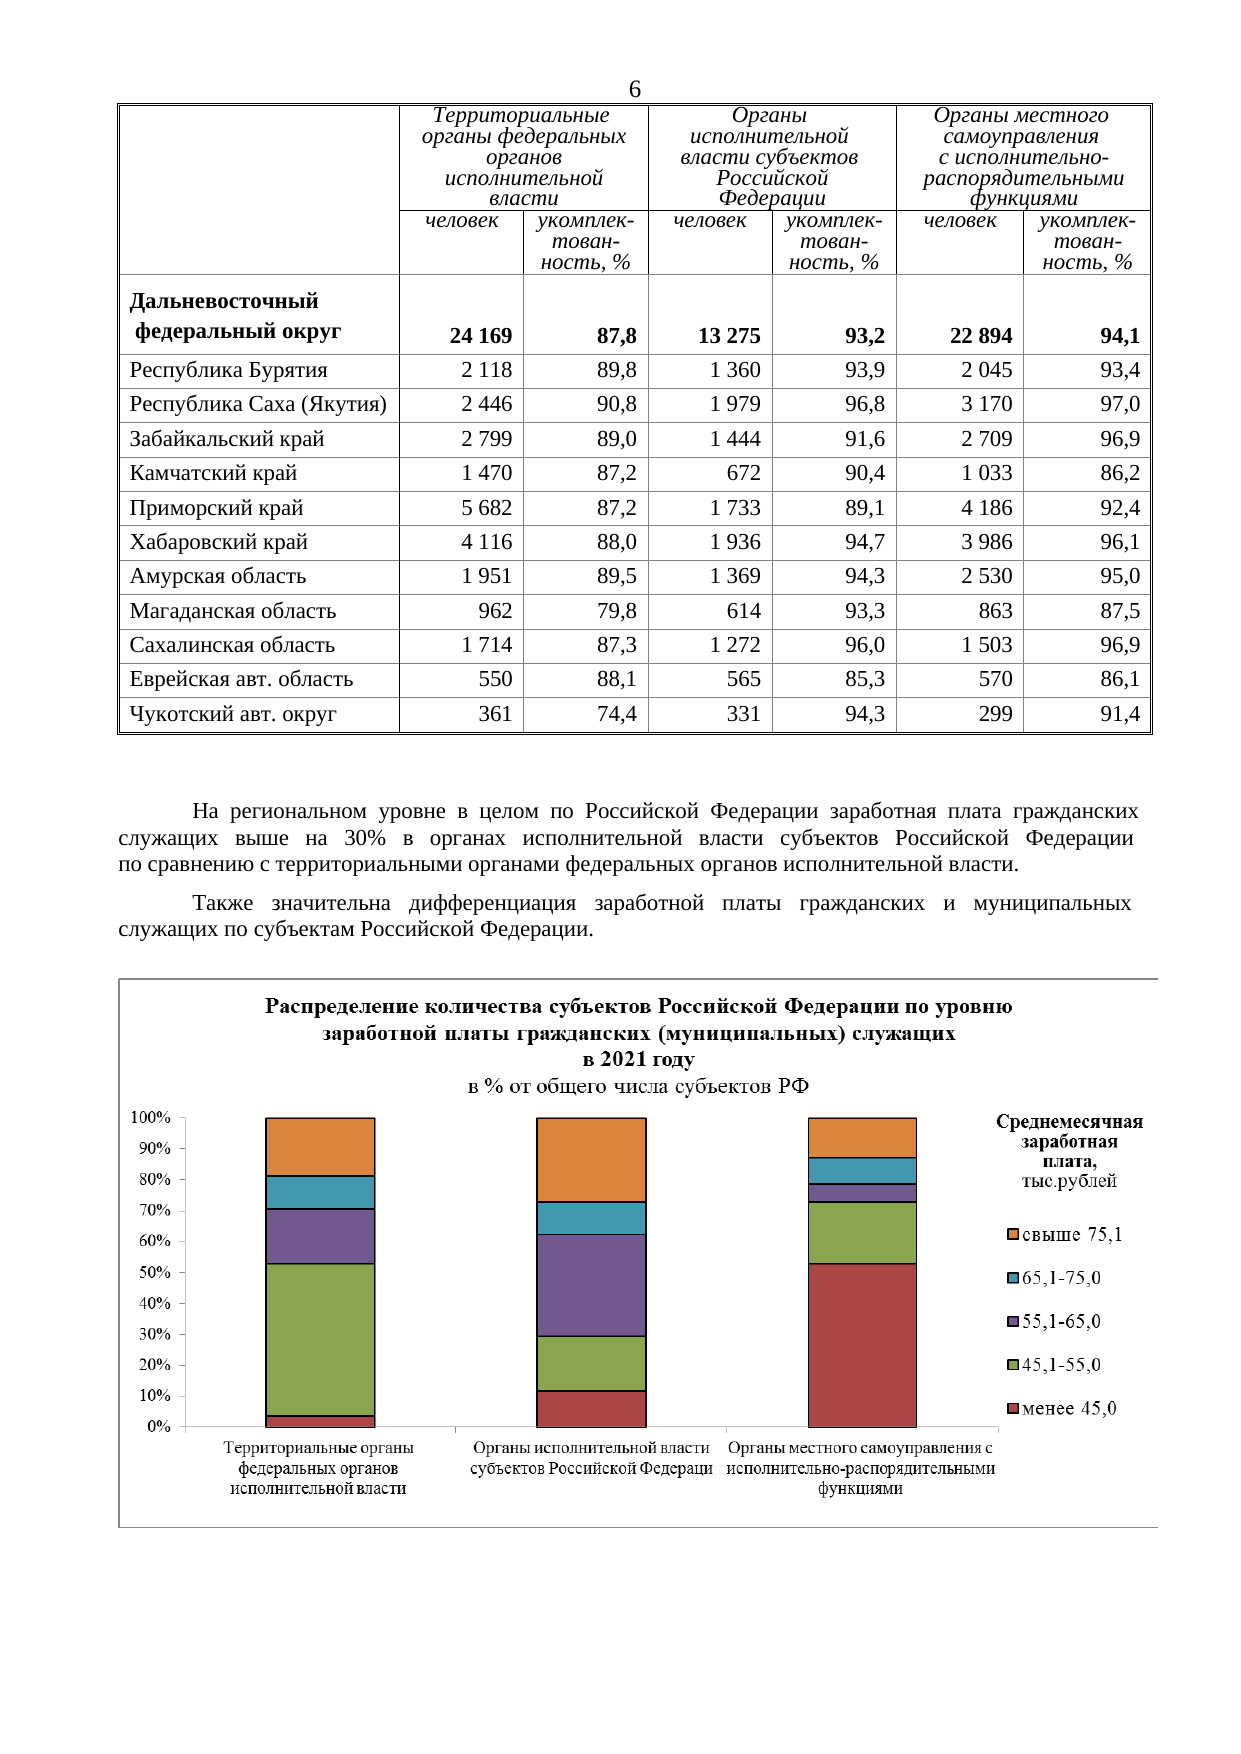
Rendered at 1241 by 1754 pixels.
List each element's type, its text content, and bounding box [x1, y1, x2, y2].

table_cell 92,4 [1024, 492, 1150, 525]
table_cell 93,3 [773, 595, 896, 628]
table_cell 91,4 [1024, 698, 1150, 732]
table_cell Амурская область [120, 561, 399, 594]
table_cell укомплек-тован-ность, % [1024, 211, 1150, 273]
table_cell укомплек-тован-ность, % [524, 211, 648, 273]
table_header Органы исполнительной власти субъектов Российской Федерации [649, 106, 896, 210]
table_cell 89,5 [524, 561, 648, 594]
table_cell 94,1 [1024, 275, 1150, 353]
table_cell 96,9 [1024, 423, 1150, 457]
table_cell 94,3 [773, 561, 896, 594]
table_cell 1 936 [649, 526, 772, 560]
table_cell 299 [897, 698, 1023, 732]
table_cell 1 470 [400, 458, 523, 491]
text Также значительна дифференциация заработной платы гражданских и муниципальных служащих по субъектам Российской Федерации. [118, 889, 1152, 941]
table_cell 3 170 [897, 389, 1023, 422]
table_cell 2 709 [897, 423, 1023, 457]
table_cell 570 [897, 664, 1023, 697]
table_cell 565 [649, 664, 772, 697]
table_cell 96,8 [773, 389, 896, 422]
table_cell 87,3 [524, 630, 648, 663]
table_cell Еврейская авт. область [120, 664, 399, 697]
table_cell человек [649, 211, 772, 273]
table_cell 86,1 [1024, 664, 1150, 697]
table_header Органы местного самоуправления с исполнительно-распорядительными функциями [897, 106, 1150, 210]
table_cell человек [897, 211, 1023, 273]
table_cell Забайкальский край [120, 423, 399, 457]
table_cell 96,1 [1024, 526, 1150, 560]
table_cell 87,8 [524, 275, 648, 353]
table_cell 1 444 [649, 423, 772, 457]
table_cell 97,0 [1024, 389, 1150, 422]
table_cell 94,7 [773, 526, 896, 560]
table_cell 93,4 [1024, 355, 1150, 388]
table_cell 3 986 [897, 526, 1023, 560]
picture [118, 978, 1158, 1528]
table_cell 863 [897, 595, 1023, 628]
table_cell 1 733 [649, 492, 772, 525]
text На региональном уровне в целом по Российской Федерации заработная плата гражданских служащих выше на 30% в органах исполнительной власти субъектов Российской Федерации по сравнению с территориальными органами федеральных органов исполнительной власти. [118, 797, 1152, 876]
table_cell 22 894 [897, 275, 1023, 353]
table_cell 4 186 [897, 492, 1023, 525]
table_cell 85,3 [773, 664, 896, 697]
table_cell 91,6 [773, 423, 896, 457]
table_cell человек [400, 211, 523, 273]
table_cell 93,9 [773, 355, 896, 388]
table_cell 89,1 [773, 492, 896, 525]
table_cell 331 [649, 698, 772, 732]
table_cell Магаданская область [120, 595, 399, 628]
table_cell 1 714 [400, 630, 523, 663]
table_cell 13 275 [649, 275, 772, 353]
table_cell 88,0 [524, 526, 648, 560]
table_cell Дальневосточный федеральный округ [120, 275, 399, 353]
table_cell укомплек-тован-ность, % [773, 211, 896, 273]
table_header [120, 106, 399, 273]
table_cell 96,9 [1024, 630, 1150, 663]
table_cell 2 045 [897, 355, 1023, 388]
table_cell 79,8 [524, 595, 648, 628]
table_cell 94,3 [773, 698, 896, 732]
table_cell 96,0 [773, 630, 896, 663]
table_cell Чукотский авт. округ [120, 698, 399, 732]
table_cell 2 446 [400, 389, 523, 422]
table_cell Камчатский край [120, 458, 399, 491]
table_cell 614 [649, 595, 772, 628]
table_cell 1 951 [400, 561, 523, 594]
table_cell 4 116 [400, 526, 523, 560]
table_cell Приморский край [120, 492, 399, 525]
table_cell 1 360 [649, 355, 772, 388]
table_cell 1 033 [897, 458, 1023, 491]
table_cell 2 530 [897, 561, 1023, 594]
table_cell 24 169 [400, 275, 523, 353]
table_cell 89,8 [524, 355, 648, 388]
table_cell 550 [400, 664, 523, 697]
table_cell 90,4 [773, 458, 896, 491]
table_cell Сахалинская область [120, 630, 399, 663]
table_cell 74,4 [524, 698, 648, 732]
table_cell 95,0 [1024, 561, 1150, 594]
table_cell 93,2 [773, 275, 896, 353]
table_cell Республика Бурятия [120, 355, 399, 388]
table_cell 87,5 [1024, 595, 1150, 628]
table_cell Хабаровский край [120, 526, 399, 560]
table_cell 361 [400, 698, 523, 732]
table_cell 86,2 [1024, 458, 1150, 491]
table_cell 87,2 [524, 458, 648, 491]
table_cell Республика Саха (Якутия) [120, 389, 399, 422]
table_cell 1 369 [649, 561, 772, 594]
table_cell 88,1 [524, 664, 648, 697]
table_cell 2 118 [400, 355, 523, 388]
table_cell 90,8 [524, 389, 648, 422]
table_cell 2 799 [400, 423, 523, 457]
table_cell 89,0 [524, 423, 648, 457]
table_cell 87,2 [524, 492, 648, 525]
table_cell 1 272 [649, 630, 772, 663]
table_cell 672 [649, 458, 772, 491]
table_cell 1 979 [649, 389, 772, 422]
table_header Территориальные органы федеральных органов исполнительной власти [400, 106, 648, 210]
table_cell 962 [400, 595, 523, 628]
table_cell 1 503 [897, 630, 1023, 663]
table_cell 5 682 [400, 492, 523, 525]
